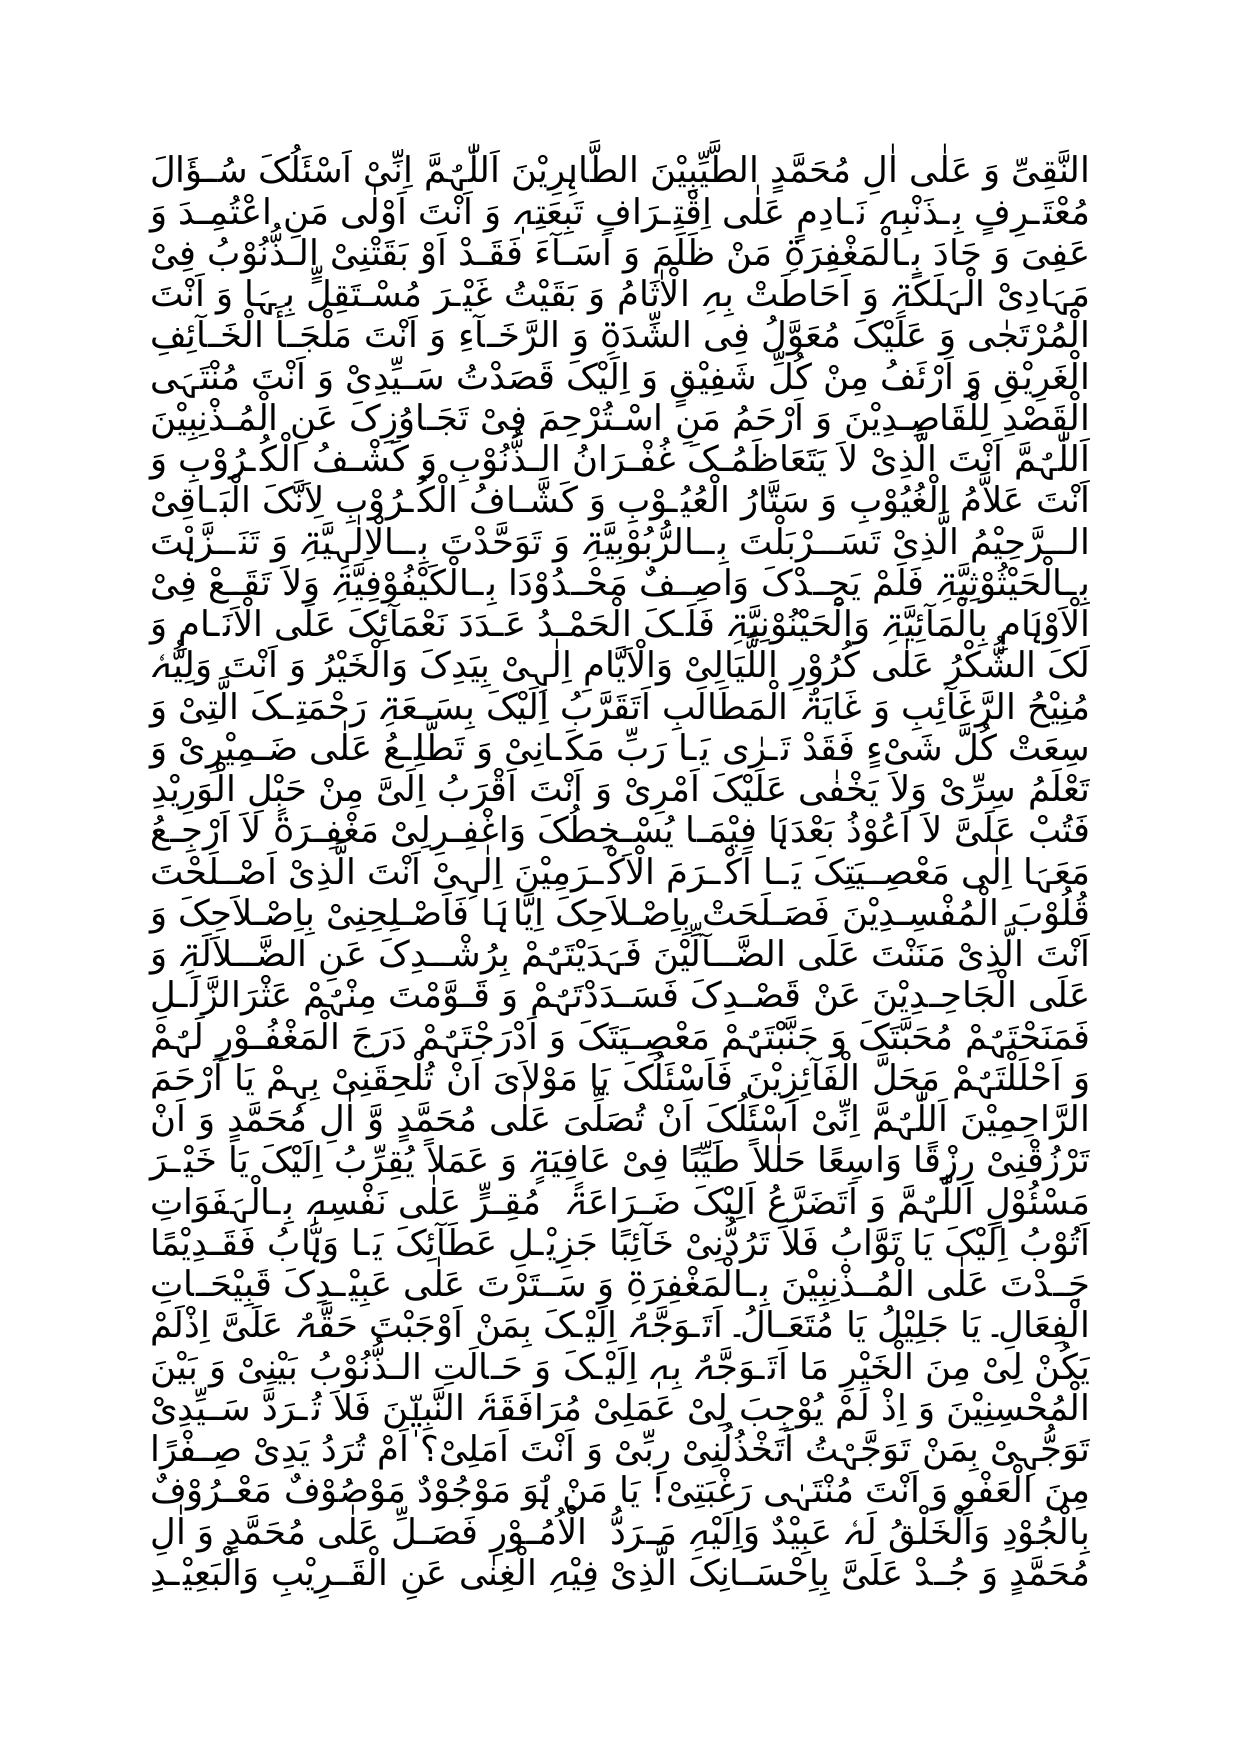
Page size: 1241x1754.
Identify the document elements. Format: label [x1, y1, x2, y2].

text [150, 150, 1090, 1594]
